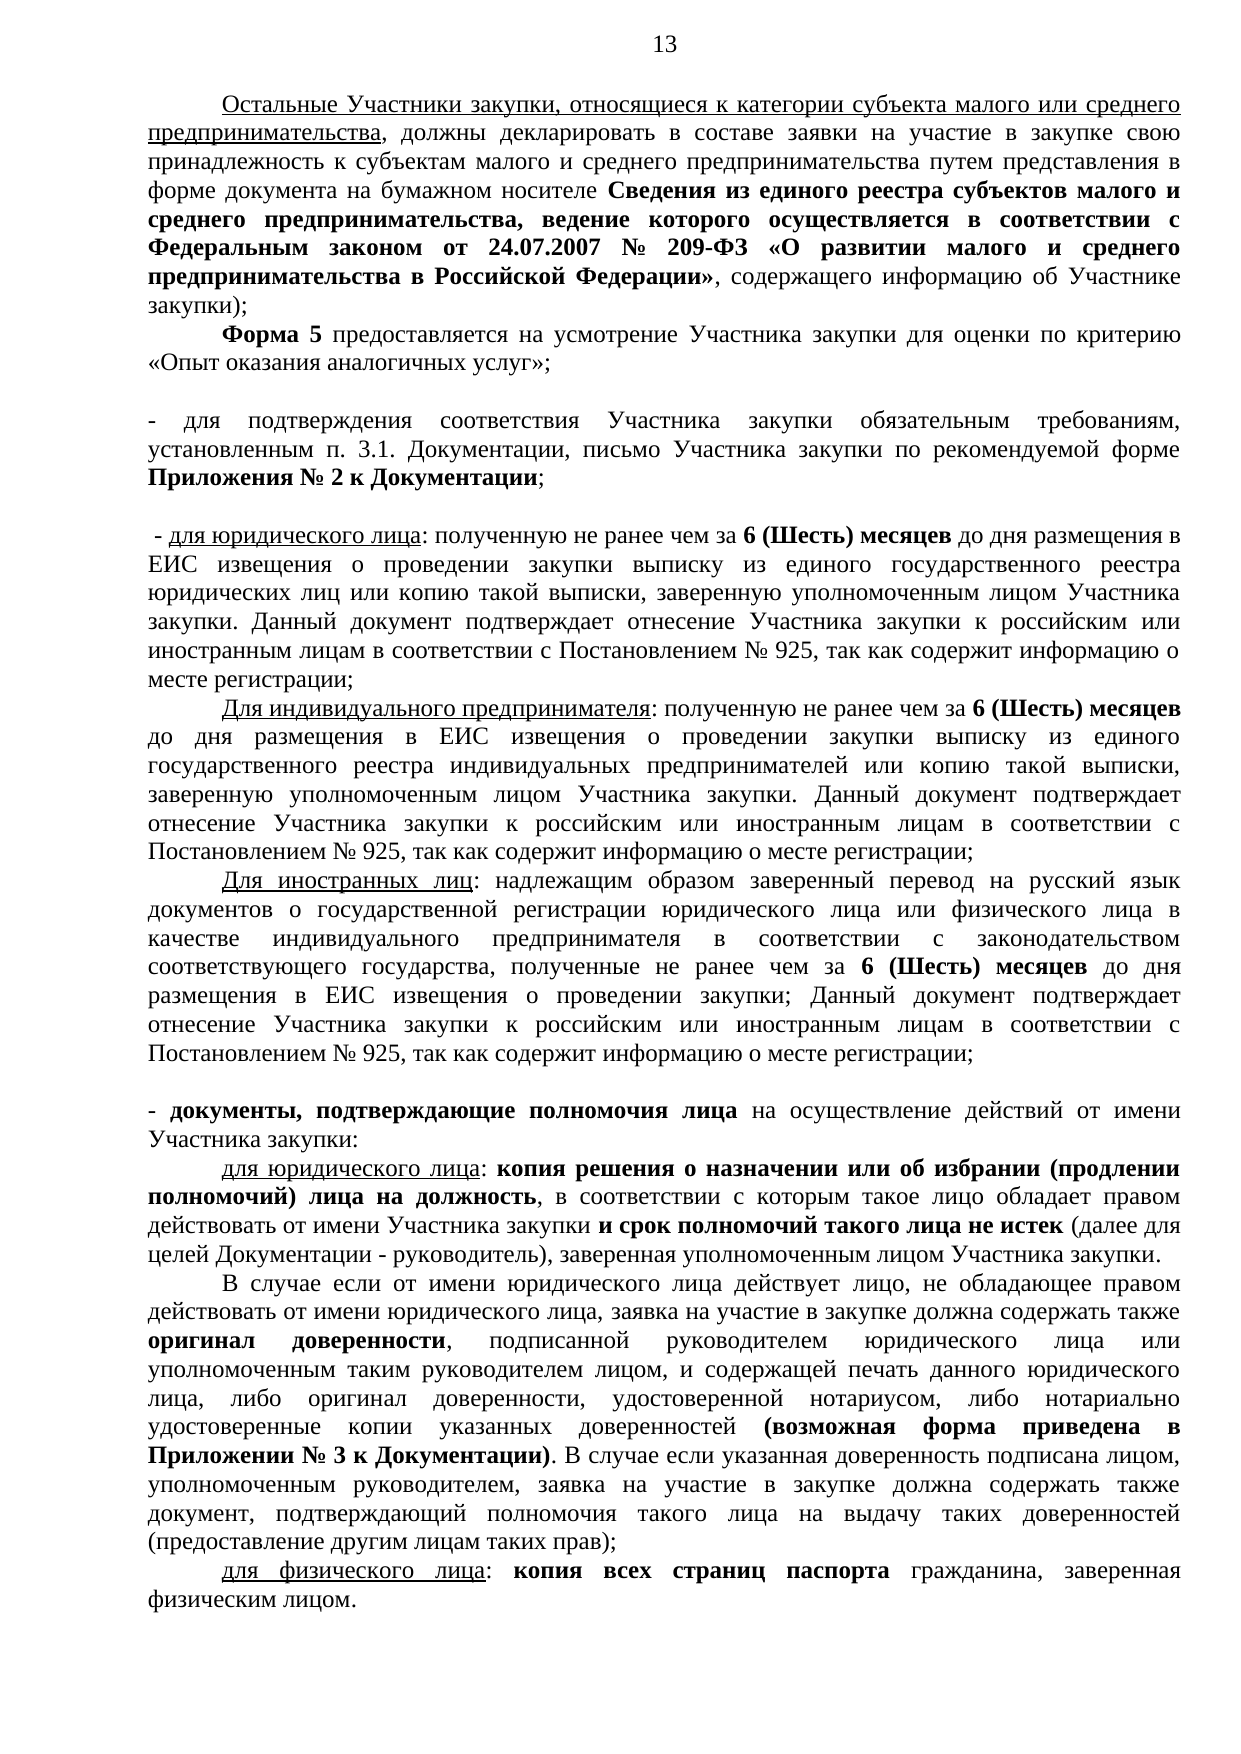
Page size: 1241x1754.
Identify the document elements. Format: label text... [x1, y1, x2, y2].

text для физического лица: копия всех страниц паспорта гражданина, заверенная физическим лицом. [148, 1555, 1181, 1613]
text Для иностранных лиц: надлежащим образом заверенный перевод на русский язык документов о государственной регистрации юридического лица или физического лица в качестве индивидуального предпринимателя в соответствии с законодательством соответствующего государства, полученные не ранее чем за 6 (Шесть) месяцев до дня размещения в ЕИС извещения о проведении закупки; Данный документ подтверждает отнесение Участника закупки к российским или иностранным лицам в соответствии с Постановлением № 925, так как содержит информацию о месте регистрации; [148, 865, 1181, 1066]
text Для индивидуального предпринимателя: полученную не ранее чем за 6 (Шесть) месяцев до дня размещения в ЕИС извещения о проведении закупки выписку из единого государственного реестра индивидуальных предпринимателей или копию такой выписки, заверенную уполномоченным лицом Участника закупки. Данный документ подтверждает отнесение Участника закупки к российским или иностранным лицам в соответствии с Постановлением № 925, так как содержит информацию о месте регистрации; [148, 693, 1181, 865]
text - документы, подтверждающие полномочия лица на осуществление действий от имени Участника закупки: [148, 1095, 1181, 1153]
text - для юридического лица: полученную не ранее чем за 6 (Шесть) месяцев до дня размещения в ЕИС извещения о проведении закупки выписку из единого государственного реестра юридических лиц или копию такой выписки, заверенную уполномоченным лицом Участника закупки. Данный документ подтверждает отнесение Участника закупки к российским или иностранным лицам в соответствии с Постановлением № 925, так как содержит информацию о месте регистрации; [148, 520, 1181, 693]
text - для подтверждения соответствия Участника закупки обязательным требованиям, установленным п. 3.1. Документации, письмо Участника закупки по рекомендуемой форме Приложения № 2 к Документации; [148, 405, 1181, 491]
text В случае если от имени юридического лица действует лицо, не обладающее правом действовать от имени юридического лица, заявка на участие в закупке должна содержать также оригинал доверенности, подписанной руководителем юридического лица или уполномоченным таким руководителем лицом, и содержащей печать данного юридического лица, либо оригинал доверенности, удостоверенной нотариусом, либо нотариально удостоверенные копии указанных доверенностей (возможная форма приведена в Приложении № 3 к Документации). В случае если указанная доверенность подписана лицом, уполномоченным руководителем, заявка на участие в закупке должна содержать также документ, подтверждающий полномочия такого лица на выдачу таких доверенностей (предоставление другим лицам таких прав); [148, 1268, 1181, 1555]
text Остальные Участники закупки, относящиеся к категории субъекта малого или среднего предпринимательства, должны декларировать в составе заявки на участие в закупке свою принадлежность к субъектам малого и среднего предпринимательства путем представления в форме документа на бумажном носителе Сведения из единого реестра субъектов малого и среднего предпринимательства, ведение которого осуществляется в соответствии с Федеральным законом от 24.07.2007 № 209-ФЗ «О развитии малого и среднего предпринимательства в Российской Федерации», содержащего информацию об Участнике закупки); [148, 89, 1181, 319]
text Форма 5 предоставляется на усмотрение Участника закупки для оценки по критерию «Опыт оказания аналогичных услуг»; [148, 319, 1181, 376]
text для юридического лица: копия решения о назначении или об избрании (продлении полномочий) лица на должность, в соответствии с которым такое лицо обладает правом действовать от имени Участника закупки и срок полномочий такого лица не истек (далее для целей Документации - руководитель), заверенная уполномоченным лицом Участника закупки. [148, 1153, 1181, 1268]
